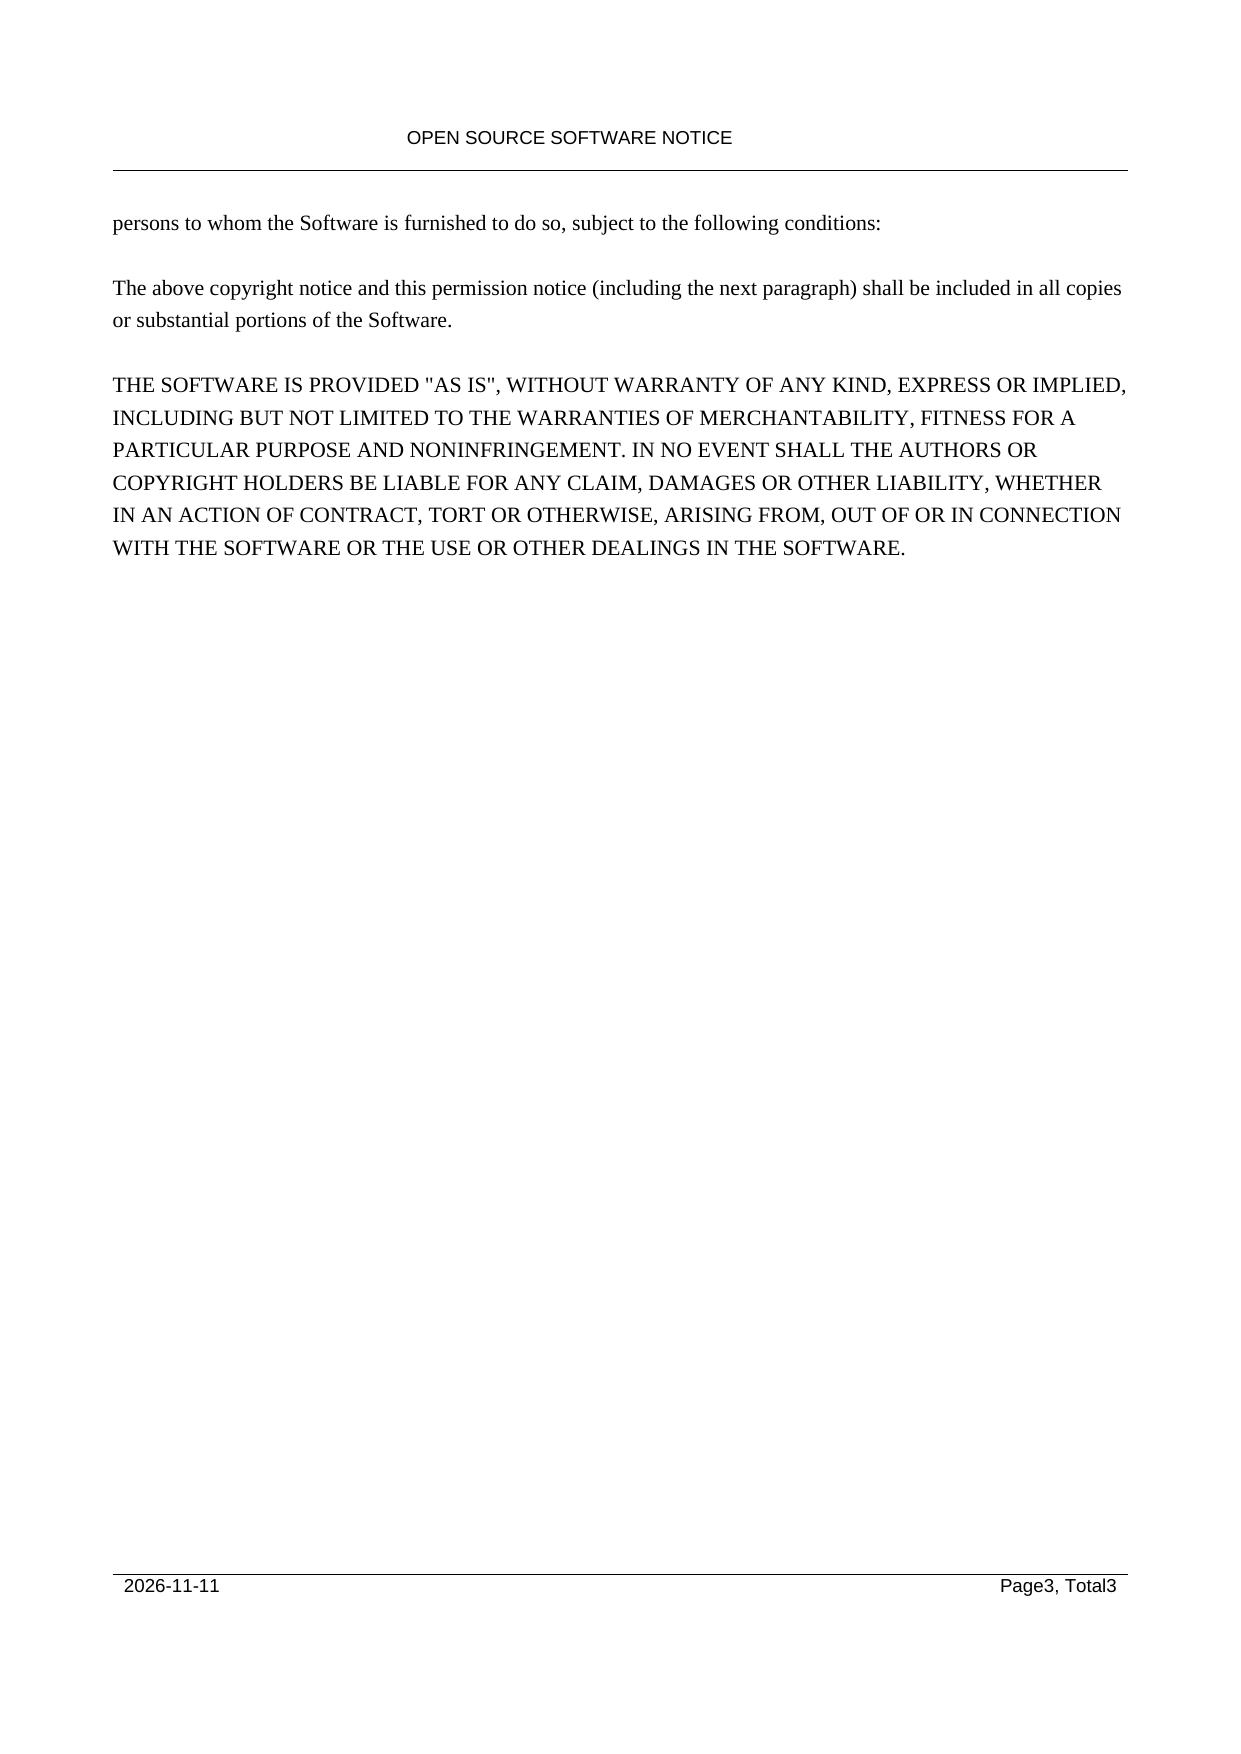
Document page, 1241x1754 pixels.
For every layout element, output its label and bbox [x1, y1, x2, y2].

text [112, 206, 1128, 564]
